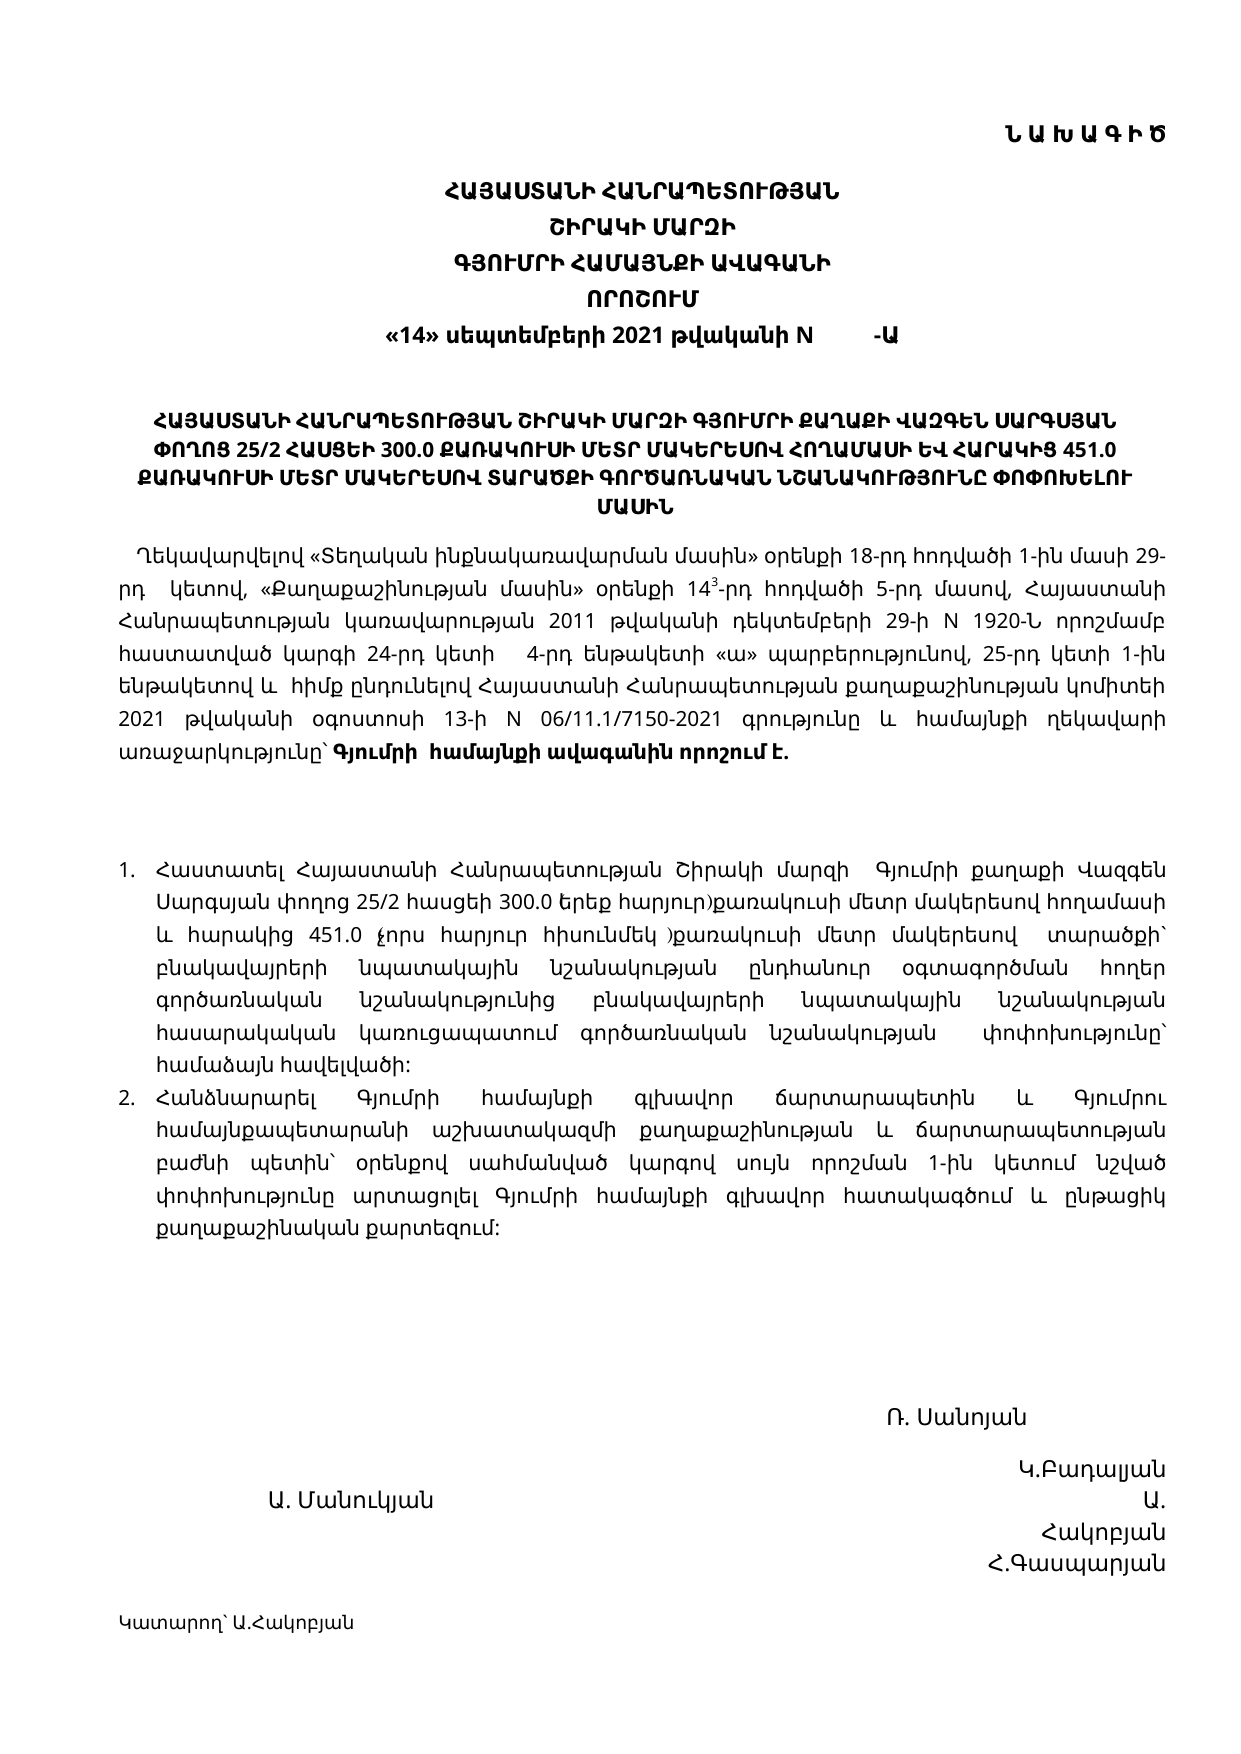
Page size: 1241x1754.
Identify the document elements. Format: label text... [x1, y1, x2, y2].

text Ռ. Սանոյան [118, 1401, 1167, 1432]
list Հաստատել Հայաստանի Հանրապետության Շիրակի մարզի Գյումրի քաղաքի Վազգեն Սարգսյան փողոց 25/2 հասցեի 300.0 երեք հարյուր քառակուսի մետր մակերեսով հողամասի և հարակից 451.0 չորս հարյուր հիսունմեկ քառակուսի մետր մակերեսով տարածքի` բնակավայրերի նպատակային նշանակության ընդհանուր օգտագործման հողեր գործառնական նշանակությունից բնակավայրերի նպատակային նշանակության հասարակական կառուցապատում գործառնական նշանակության փոփոխությունը՝ համաձայն հավելվածի: [118, 855, 1167, 1079]
text Կատարող` Ա.Հակոբյան [118, 1609, 1167, 1635]
text ԳՅՈՒՄՐԻ ՀԱՄԱՅՆՔԻ ԱՎԱԳԱՆԻ [118, 247, 1167, 278]
text ՀԱՅԱՍՏԱՆԻ ՀԱՆՐԱՊԵՏՈՒԹՅԱՆ ՇԻՐԱԿԻ ՄԱՐԶԻ ԳՅՈՒՄՐԻ ՔԱՂԱՔԻ ՎԱԶԳԵՆ ՍԱՐԳՍՅԱՆ ՓՈՂՈՑ 25/2 ՀԱՍՑԵԻ 300.0 ՔԱՌԱԿՈՒՍԻ ՄԵՏՐ ՄԱԿԵՐԵՍՈՎ ՀՈՂԱՄԱՍԻ ԵՎ ՀԱՐԱԿԻՑ 451.0 ՔԱՌԱԿՈՒՍԻ ՄԵՏՐ ՄԱԿԵՐԵՍՈՎ ՏԱՐԱԾՔԻ ԳՈՐԾԱՌՆԱԿԱՆ ՆՇԱՆԱԿՈՒԹՅՈՒՆԸ ՓՈՓՈԽԵԼՈՒ ՄԱՍԻՆ [133, 407, 1137, 520]
list Հանձնարարել Գյումրի համայնքի գլխավոր ճարտարապետին և Գյումրու համայնքապետարանի աշխատակազմի քաղաքաշինության և ճարտարապետության բաժնի պետին՝ օրենքով սահմանված կարգով սույն որոշման 1-ին կետում նշված փոփոխությունը արտացոլել Գյումրի համայնքի գլխավոր հատակագծում և ընթացիկ քաղաքաշինական քարտեզում: [118, 1083, 1167, 1242]
text ՈՐՈՇՈՒՄ [118, 283, 1167, 314]
text ՇԻՐԱԿԻ ՄԱՐԶԻ [118, 211, 1167, 242]
text Կ.Բադալյան [118, 1453, 1167, 1484]
text Ն Ա Խ Ա Գ Ի Ծ [118, 118, 1167, 149]
text «14» սեպտեմբերի 2021 թվականի N -Ա [118, 319, 1167, 350]
text Ղեկավարվելով «Տեղական ինքնակառավարման մասին» օրենքի 18-րդ հոդվածի 1-ին մասի 29-րդ կետով, «Քաղաքաշինության մասին» օրենքի 143-րդ հոդվածի 5-րդ մասով, Հայաստանի Հանրապետության կառավարության 2011 թվականի դեկտեմբերի 29-ի N 1920-Ն որոշմամբ հաստատված կարգի 24-րդ կետի 4-րդ ենթակետի «ա» պարբերությունով, 25-րդ կետի 1-ին ենթակետով և հիմք ընդունելով Հայաստանի Հանրապետության քաղաքաշինության կոմիտեի 2021 թվականի օգոստոսի 13-ի N 06/11.1/7150-2021 գրությունը և համայնքի ղեկավարի առաջարկությունը՝ Գյումրի համայնքի ավագանին որոշում է. [118, 541, 1167, 765]
text ՀԱՅԱՍՏԱՆԻ ՀԱՆՐԱՊԵՏՈՒԹՅԱՆ [118, 175, 1167, 206]
text Ա. Մանուկյան Ա. Հակոբյան [118, 1484, 1167, 1547]
text Հ.Գասպարյան [118, 1547, 1167, 1578]
